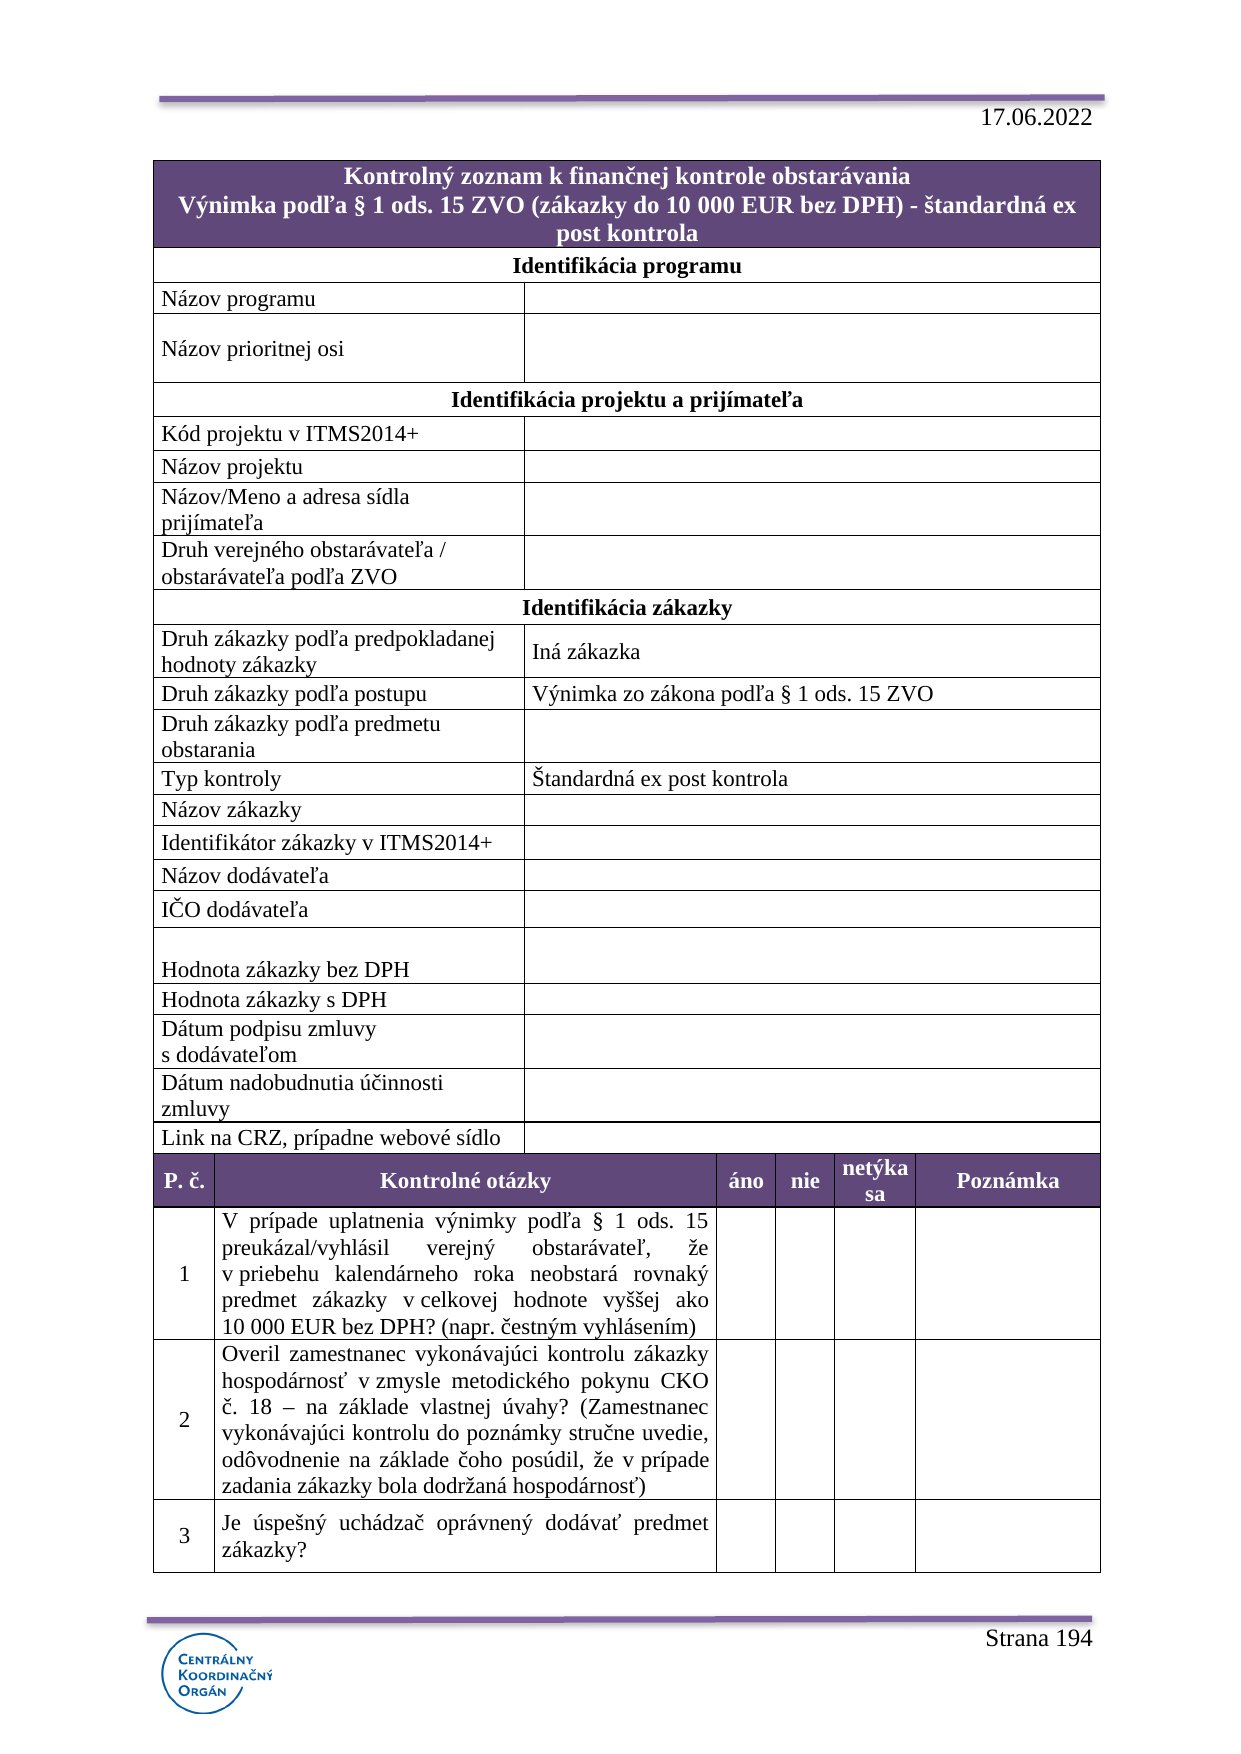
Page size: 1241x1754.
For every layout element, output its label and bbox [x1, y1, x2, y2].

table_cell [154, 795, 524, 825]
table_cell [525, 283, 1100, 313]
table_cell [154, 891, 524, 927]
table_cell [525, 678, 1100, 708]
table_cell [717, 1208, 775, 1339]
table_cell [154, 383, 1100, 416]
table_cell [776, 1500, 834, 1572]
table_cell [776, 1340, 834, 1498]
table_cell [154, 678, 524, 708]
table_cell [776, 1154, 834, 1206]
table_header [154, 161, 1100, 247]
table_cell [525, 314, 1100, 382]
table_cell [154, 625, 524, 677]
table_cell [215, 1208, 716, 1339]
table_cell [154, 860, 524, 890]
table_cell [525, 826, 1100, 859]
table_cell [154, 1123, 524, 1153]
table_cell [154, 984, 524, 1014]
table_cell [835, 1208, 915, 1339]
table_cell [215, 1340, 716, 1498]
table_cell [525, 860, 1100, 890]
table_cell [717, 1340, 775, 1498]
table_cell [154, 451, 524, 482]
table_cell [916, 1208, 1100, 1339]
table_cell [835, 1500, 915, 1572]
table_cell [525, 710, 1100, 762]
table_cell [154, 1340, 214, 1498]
picture [159, 1631, 272, 1713]
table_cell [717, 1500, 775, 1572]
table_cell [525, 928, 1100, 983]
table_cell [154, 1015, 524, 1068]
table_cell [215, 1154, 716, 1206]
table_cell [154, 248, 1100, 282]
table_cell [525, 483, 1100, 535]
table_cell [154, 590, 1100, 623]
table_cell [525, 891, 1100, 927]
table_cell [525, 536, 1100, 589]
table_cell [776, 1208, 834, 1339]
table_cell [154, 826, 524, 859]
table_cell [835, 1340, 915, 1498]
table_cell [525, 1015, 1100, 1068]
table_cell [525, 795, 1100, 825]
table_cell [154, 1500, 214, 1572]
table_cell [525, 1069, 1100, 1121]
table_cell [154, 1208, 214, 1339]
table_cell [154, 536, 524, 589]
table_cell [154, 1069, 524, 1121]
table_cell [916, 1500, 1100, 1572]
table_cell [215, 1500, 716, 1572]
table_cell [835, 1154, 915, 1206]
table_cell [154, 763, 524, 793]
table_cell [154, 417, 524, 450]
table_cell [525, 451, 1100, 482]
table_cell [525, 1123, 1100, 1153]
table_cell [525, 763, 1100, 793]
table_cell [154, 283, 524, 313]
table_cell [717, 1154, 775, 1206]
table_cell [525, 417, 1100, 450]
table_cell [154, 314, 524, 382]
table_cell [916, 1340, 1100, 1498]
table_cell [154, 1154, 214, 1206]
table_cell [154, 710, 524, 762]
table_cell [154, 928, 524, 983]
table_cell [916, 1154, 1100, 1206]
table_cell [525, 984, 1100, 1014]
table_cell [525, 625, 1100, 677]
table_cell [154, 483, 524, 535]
